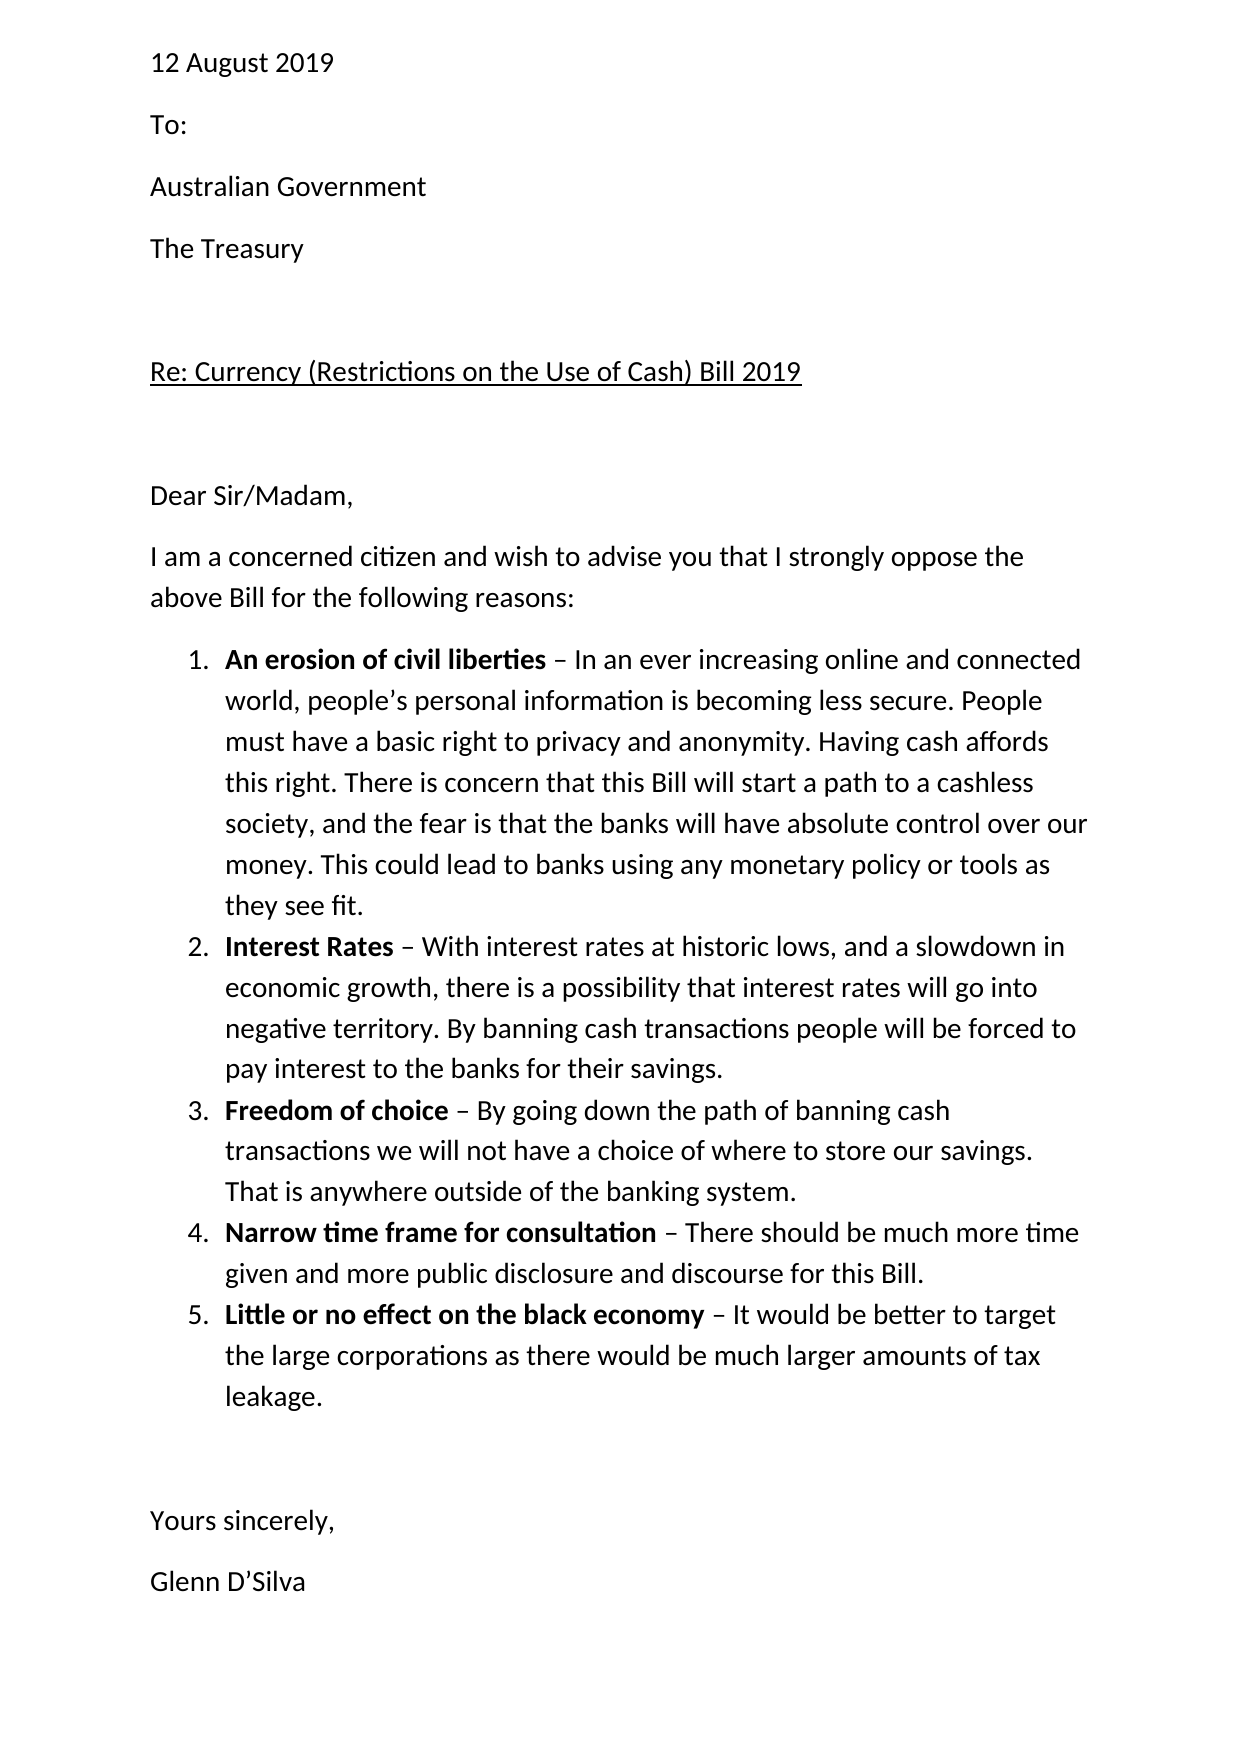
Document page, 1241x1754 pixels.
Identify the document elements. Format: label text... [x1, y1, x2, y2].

list Interest Rates – With interest rates at historic lows, and a slowdown in economic growth, there is a possibility that interest rates will go into negative territory. By banning cash transactions people will be forced to pay interest to the banks for their savings. [187, 928, 1090, 1086]
text Glenn D’Silva [150, 1563, 1090, 1599]
text The Treasury [150, 230, 1090, 265]
text Australian Government [150, 168, 1090, 203]
text Yours sincerely, [150, 1502, 1090, 1537]
list An erosion of civil liberties – In an ever increasing online and connected world, people’s personal information is becoming less secure. People must have a basic right to privacy and anonymity. Having cash affords this right. There is concern that this Bill will start a path to a cashless society, and the fear is that the banks will have absolute control over our money. This could lead to banks using any monetary policy or tools as they see fit. [187, 641, 1090, 922]
list Little or no effect on the black economy – It would be better to target the large corporations as there would be much larger amounts of tax leakage. [187, 1296, 1090, 1414]
list Narrow time frame for consultation – There should be much more time given and more public disclosure and discourse for this Bill. [187, 1214, 1090, 1291]
list Freedom of choice – By going down the path of banning cash transactions we will not have a choice of where to store our savings. That is anywhere outside of the banking system. [187, 1092, 1090, 1209]
text To: [150, 106, 1090, 142]
text Re: Currency (Restrictions on the Use of Cash) Bill 2019 [150, 353, 1090, 389]
text I am a concerned citizen and wish to advise you that I strongly oppose the above Bill for the following reasons: [150, 538, 1090, 615]
text 12 August 2019 [150, 44, 1090, 80]
text Dear Sir/Madam, [150, 477, 1090, 512]
